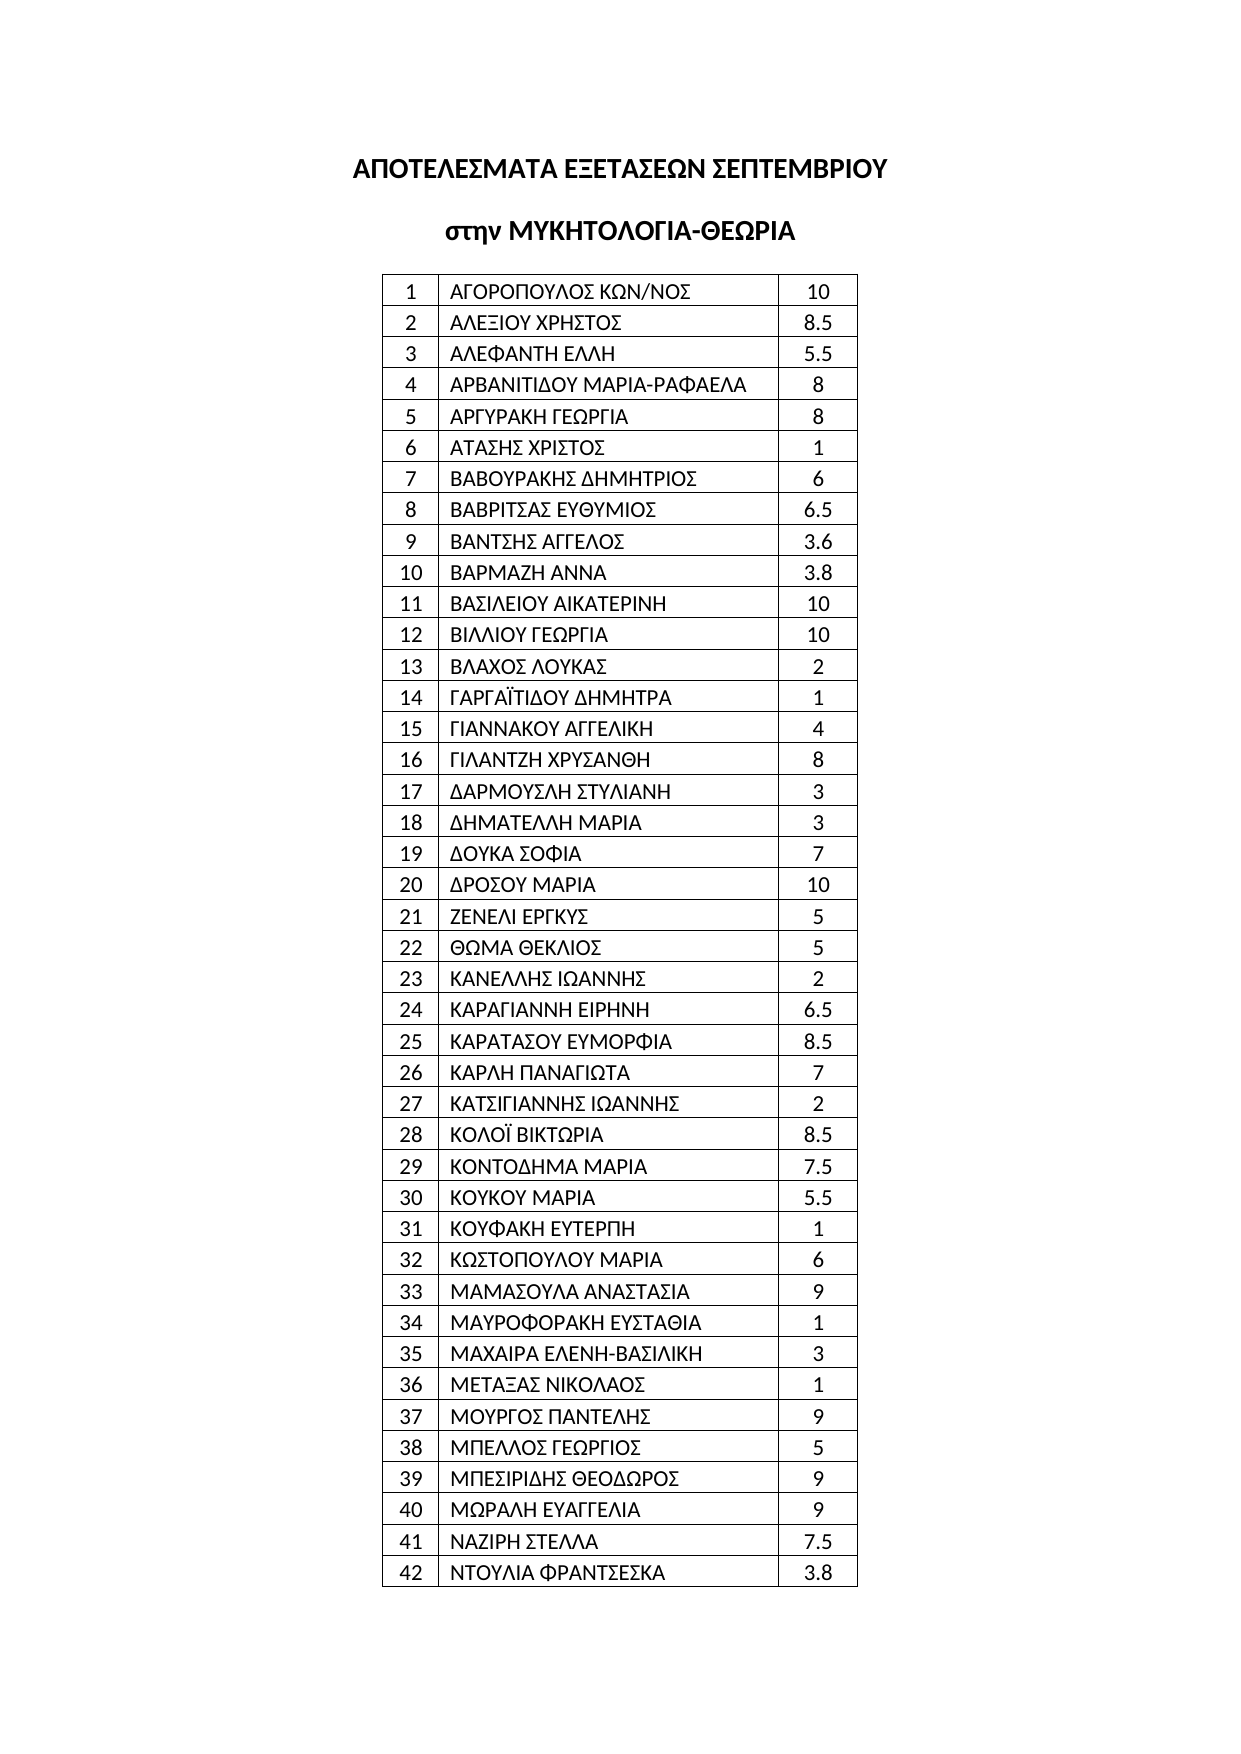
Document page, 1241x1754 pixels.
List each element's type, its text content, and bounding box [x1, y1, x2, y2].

table_cell ΑΡΒΑΝΙΤΙΔΟΥ ΜΑΡΙΑ-ΡΑΦΑΕΛΑ [439, 368, 778, 398]
table_cell ΚΑΤΣΙΓΙΑΝΝΗΣ ΙΩΑΝΝΗΣ [439, 1087, 778, 1117]
table_cell 12 [383, 618, 438, 648]
table_cell ΒΛΑΧΟΣ ΛΟΥΚΑΣ [439, 650, 778, 680]
table_cell 9 [779, 1275, 857, 1305]
table_cell 19 [383, 837, 438, 867]
table_cell 22 [383, 931, 438, 961]
table_cell 1 [779, 1212, 857, 1242]
table_cell ΒΑΒΟΥΡΑΚΗΣ ΔΗΜΗΤΡΙΟΣ [439, 462, 778, 492]
table_cell ΓΙΛΑΝΤΖΗ ΧΡΥΣΑΝΘΗ [439, 743, 778, 773]
table_cell 39 [383, 1462, 438, 1492]
table_cell ΒΙΛΛΙΟΥ ΓΕΩΡΓΙΑ [439, 618, 778, 648]
table_cell 7.5 [779, 1150, 857, 1180]
table_cell ΓΑΡΓΑΪΤΙΔΟΥ ΔΗΜΗΤΡΑ [439, 681, 778, 711]
table_cell 8 [383, 493, 438, 523]
table_cell 27 [383, 1087, 438, 1117]
table_cell 14 [383, 681, 438, 711]
table_cell 31 [383, 1212, 438, 1242]
table_cell 9 [383, 525, 438, 555]
table_cell 1 [779, 681, 857, 711]
table_cell 8 [779, 368, 857, 398]
table_cell 7 [779, 837, 857, 867]
table_cell 16 [383, 743, 438, 773]
table_cell 32 [383, 1243, 438, 1273]
table_cell 5 [779, 1431, 857, 1461]
table_cell 9 [779, 1462, 857, 1492]
table_cell 21 [383, 900, 438, 930]
table_cell 35 [383, 1337, 438, 1367]
table_cell 34 [383, 1306, 438, 1336]
table_cell 25 [383, 1025, 438, 1055]
table_cell ΜΑΜΑΣΟΥΛΑ ΑΝΑΣΤΑΣΙΑ [439, 1275, 778, 1305]
table_cell 8.5 [779, 306, 857, 336]
table_cell 2 [779, 962, 857, 992]
table_cell 3 [779, 775, 857, 805]
table_cell 42 [383, 1556, 438, 1586]
table_cell ΜΠΕΣΙΡΙΔΗΣ ΘΕΟΔΩΡΟΣ [439, 1462, 778, 1492]
table_cell 2 [779, 1087, 857, 1117]
table_cell ΚΑΡΛΗ ΠΑΝΑΓΙΩΤΑ [439, 1056, 778, 1086]
table_cell 11 [383, 587, 438, 617]
table_cell ΚΑΡΑΓΙΑΝΝΗ ΕΙΡΗΝΗ [439, 993, 778, 1023]
table_cell 29 [383, 1150, 438, 1180]
table_cell 5.5 [779, 337, 857, 367]
table_cell 6 [383, 431, 438, 461]
text στην ΜΥΚΗΤΟΛΟΓΙΑ-ΘΕΩΡΙΑ [187, 212, 1053, 247]
table_cell ΜΑΥΡΟΦΟΡΑΚΗ ΕΥΣΤΑΘΙΑ [439, 1306, 778, 1336]
table_cell 8.5 [779, 1025, 857, 1055]
table_cell ΜΩΡΑΛΗ ΕΥΑΓΓΕΛΙΑ [439, 1493, 778, 1523]
table_cell 5 [779, 931, 857, 961]
table_cell ΜΕΤΑΞΑΣ ΝΙΚΟΛΑΟΣ [439, 1368, 778, 1398]
table_cell 2 [383, 306, 438, 336]
table_cell 10 [779, 868, 857, 898]
table_cell 5 [779, 900, 857, 930]
table_cell 3.8 [779, 556, 857, 586]
table_cell 10 [779, 587, 857, 617]
table_cell 5 [383, 400, 438, 430]
table_cell 7.5 [779, 1525, 857, 1555]
table_cell 3 [779, 806, 857, 836]
table_cell ΓΙΑΝΝΑΚΟΥ ΑΓΓΕΛΙΚΗ [439, 712, 778, 742]
table_cell ΚΑΝΕΛΛΗΣ ΙΩΑΝΝΗΣ [439, 962, 778, 992]
table_cell ΝΤΟΥΛΙΑ ΦΡΑΝΤΣΕΣΚΑ [439, 1556, 778, 1586]
table_header 10 [779, 275, 857, 305]
table_cell ΚΟΥΚΟΥ ΜΑΡΙΑ [439, 1181, 778, 1211]
table_cell 6 [779, 1243, 857, 1273]
table_cell ΑΛΕΞΙΟΥ ΧΡΗΣΤΟΣ [439, 306, 778, 336]
table_cell ΘΩΜΑ ΘΕΚΛΙΟΣ [439, 931, 778, 961]
table_cell ΒΑΝΤΣΗΣ ΑΓΓΕΛΟΣ [439, 525, 778, 555]
table_cell 6.5 [779, 993, 857, 1023]
table_cell 4 [779, 712, 857, 742]
table_cell 9 [779, 1493, 857, 1523]
table_cell ΚΟΥΦΑΚΗ ΕΥΤΕΡΠΗ [439, 1212, 778, 1242]
table_cell 26 [383, 1056, 438, 1086]
table_cell ΖΕΝΕΛΙ ΕΡΓΚΥΣ [439, 900, 778, 930]
table_cell ΚΟΝΤΟΔΗΜΑ ΜΑΡΙΑ [439, 1150, 778, 1180]
table_cell 8 [779, 743, 857, 773]
table_cell 6.5 [779, 493, 857, 523]
table_cell 3.6 [779, 525, 857, 555]
table_cell 23 [383, 962, 438, 992]
table_cell 36 [383, 1368, 438, 1398]
table_cell 15 [383, 712, 438, 742]
table_cell 2 [779, 650, 857, 680]
table_cell 17 [383, 775, 438, 805]
table_cell 18 [383, 806, 438, 836]
table_cell ΔΡΟΣΟΥ ΜΑΡΙΑ [439, 868, 778, 898]
table_cell 30 [383, 1181, 438, 1211]
table_cell 41 [383, 1525, 438, 1555]
table_cell 3.8 [779, 1556, 857, 1586]
table_cell ΚΑΡΑΤΑΣΟΥ ΕΥΜΟΡΦΙΑ [439, 1025, 778, 1055]
table_cell 6 [779, 462, 857, 492]
table_cell 13 [383, 650, 438, 680]
table_cell ΔΑΡΜΟΥΣΛΗ ΣΤΥΛΙΑΝΗ [439, 775, 778, 805]
text ΑΠΟΤΕΛΕΣΜΑΤΑ ΕΞΕΤΑΣΕΩΝ ΣΕΠΤΕΜΒΡΙΟΥ [187, 150, 1053, 186]
table_cell 8 [779, 400, 857, 430]
table_cell 1 [779, 1306, 857, 1336]
table_cell ΒΑΣΙΛΕΙΟΥ ΑΙΚΑΤΕΡΙΝΗ [439, 587, 778, 617]
table_cell 20 [383, 868, 438, 898]
table_cell ΜΟΥΡΓΟΣ ΠΑΝΤΕΛΗΣ [439, 1400, 778, 1430]
table_header 1 [383, 275, 438, 305]
table_cell ΜΑΧΑΙΡΑ ΕΛΕΝΗ-ΒΑΣΙΛΙΚΗ [439, 1337, 778, 1367]
table_cell 40 [383, 1493, 438, 1523]
table_cell 28 [383, 1118, 438, 1148]
table_cell 5.5 [779, 1181, 857, 1211]
table_cell ΚΩΣΤΟΠΟΥΛΟΥ ΜΑΡΙΑ [439, 1243, 778, 1273]
table_cell 1 [779, 431, 857, 461]
table_cell 3 [779, 1337, 857, 1367]
table_cell 7 [779, 1056, 857, 1086]
table_cell ΑΤΑΣΗΣ ΧΡΙΣΤΟΣ [439, 431, 778, 461]
table_cell ΝΑΖΙΡΗ ΣΤΕΛΛΑ [439, 1525, 778, 1555]
table_cell 3 [383, 337, 438, 367]
table_cell 37 [383, 1400, 438, 1430]
table_cell 10 [383, 556, 438, 586]
table_cell 8.5 [779, 1118, 857, 1148]
table_header ΑΓΟΡΟΠΟΥΛΟΣ ΚΩΝ/ΝΟΣ [439, 275, 778, 305]
table_cell ΑΛΕΦΑΝΤΗ ΕΛΛΗ [439, 337, 778, 367]
table_cell 4 [383, 368, 438, 398]
table_cell 1 [779, 1368, 857, 1398]
table_cell 38 [383, 1431, 438, 1461]
table_cell ΜΠΕΛΛΟΣ ΓΕΩΡΓΙΟΣ [439, 1431, 778, 1461]
table_cell ΒΑΡΜΑΖΗ ΑΝΝΑ [439, 556, 778, 586]
table_cell 9 [779, 1400, 857, 1430]
table_cell ΔΗΜΑΤΕΛΛΗ ΜΑΡΙΑ [439, 806, 778, 836]
table_cell ΔΟΥΚΑ ΣΟΦΙΑ [439, 837, 778, 867]
table_cell ΑΡΓΥΡΑΚΗ ΓΕΩΡΓΙΑ [439, 400, 778, 430]
table_cell ΚΟΛΟΪ ΒΙΚΤΩΡΙΑ [439, 1118, 778, 1148]
table_cell 33 [383, 1275, 438, 1305]
table_cell 7 [383, 462, 438, 492]
table_cell 10 [779, 618, 857, 648]
table_cell ΒΑΒΡΙΤΣΑΣ ΕΥΘΥΜΙΟΣ [439, 493, 778, 523]
table_cell 24 [383, 993, 438, 1023]
